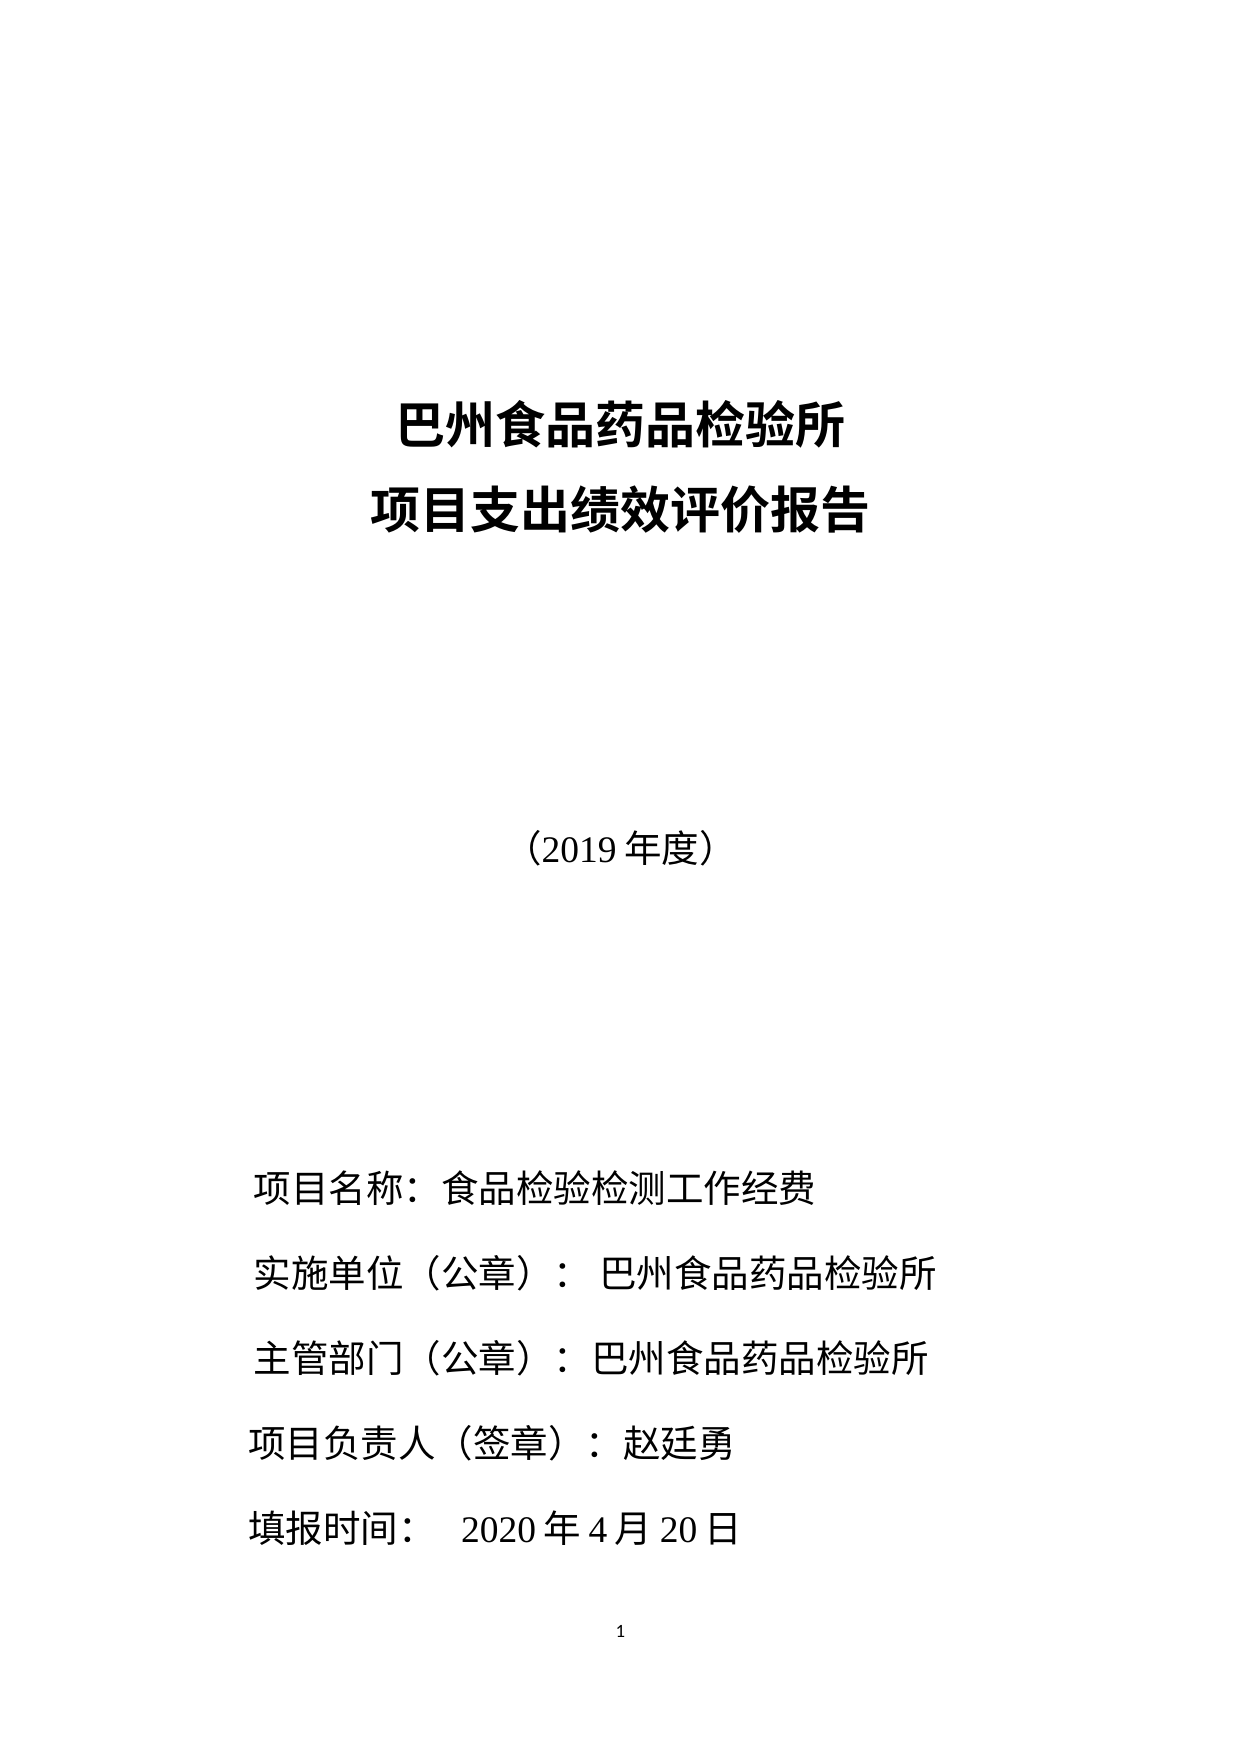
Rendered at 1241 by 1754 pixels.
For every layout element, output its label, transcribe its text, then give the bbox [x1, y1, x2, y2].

text 项目负责人（签章）：赵廷勇 [159, 1399, 1081, 1484]
text 填报时间： 2020年4月20日 [159, 1484, 1081, 1569]
text 巴州食品药品检验所 [159, 379, 1081, 464]
text 主管部门（公章）：巴州食品药品检验所 [159, 1314, 1081, 1399]
text 实施单位（公章）： 巴州食品药品检验所 [159, 1229, 1081, 1314]
text 项目名称：食品检验检测工作经费 [159, 1144, 1081, 1229]
text 项目支出绩效评价报告 [159, 464, 1081, 549]
text （2019年度） [159, 804, 1081, 889]
